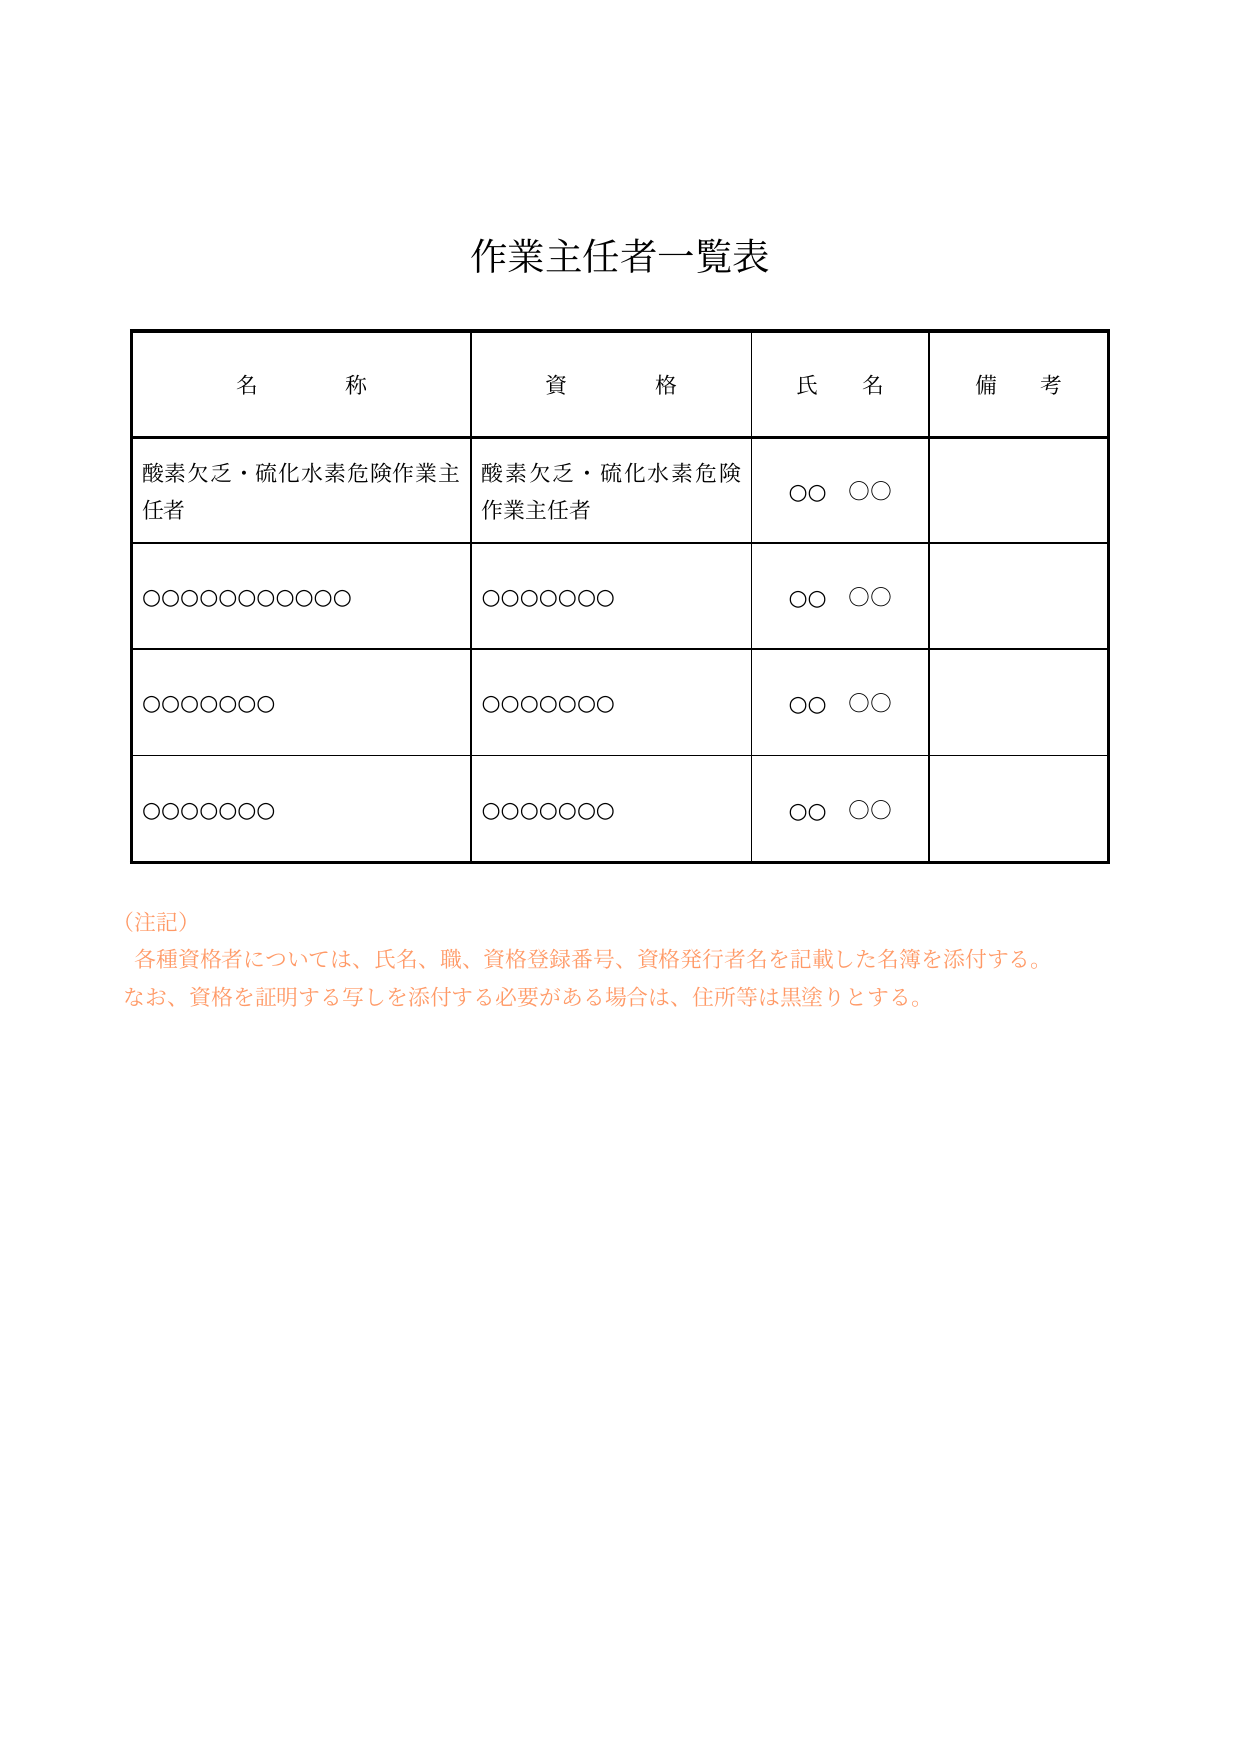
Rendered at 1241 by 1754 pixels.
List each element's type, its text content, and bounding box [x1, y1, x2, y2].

table_cell ○○○○○○○○○○○ [133, 544, 470, 648]
table_header 資 格 [472, 333, 751, 436]
text なお、資格を証明する写しを添付する必要がある場合は、住所等は黒塗りとする。 [112, 977, 1128, 1014]
table_cell ○○ ○○ [752, 756, 928, 861]
table_cell ○○○○○○○ [472, 544, 751, 648]
table_header 備 考 [930, 333, 1107, 436]
table_cell ○○ ○○ [752, 544, 928, 648]
table_cell ○○○○○○○ [472, 650, 751, 755]
table_header 氏 名 [752, 333, 928, 436]
table_cell ○○ ○○ [752, 650, 928, 755]
table_cell 酸素欠乏・硫化水素危険作業主任者 [472, 439, 751, 542]
text 作業主任者一覧表 [112, 217, 1128, 292]
table_cell ○○○○○○○ [472, 756, 751, 861]
table_cell [930, 439, 1107, 542]
table_cell ○○○○○○○ [133, 756, 470, 861]
table_cell [930, 544, 1107, 648]
table_cell [930, 650, 1107, 755]
text 各種資格者については、氏名、職、資格登録番号、資格発行者名を記載した名簿を添付する。 [112, 939, 1128, 977]
table_cell ○○ ○○ [752, 439, 928, 542]
text （注記） [112, 902, 1128, 939]
table_cell ○○○○○○○ [133, 650, 470, 755]
table_cell 酸素欠乏・硫化水素危険作業主任者 [133, 439, 470, 542]
table_cell [930, 756, 1107, 861]
table_header 名 称 [133, 333, 470, 436]
